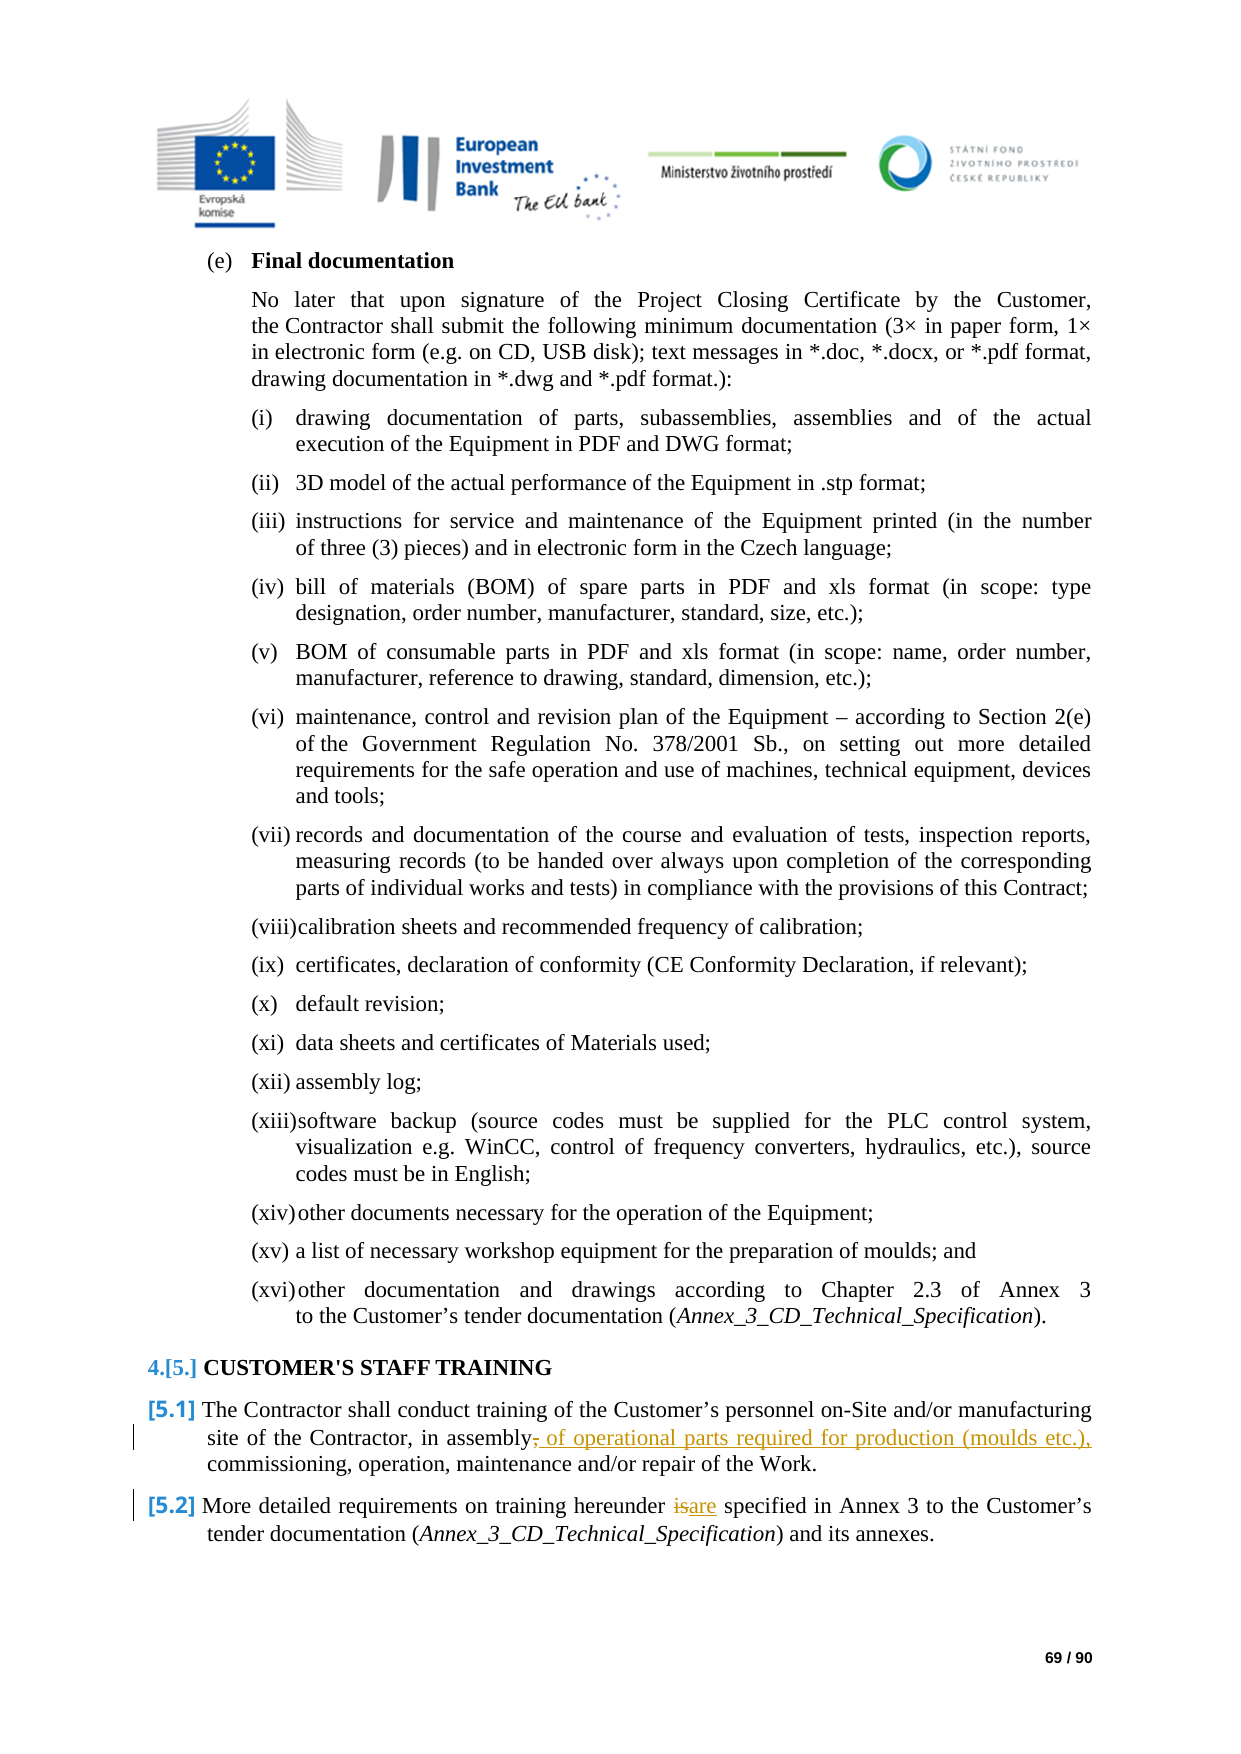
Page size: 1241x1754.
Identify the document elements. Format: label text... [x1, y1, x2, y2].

subtitle CUSTOMER'S STAFF TRAINING [148, 1354, 1092, 1380]
text other documents necessary for the operation of the Equipment; [251, 1198, 1092, 1225]
text bill of materials (BOM) of spare parts in PDF and xls format (in scope: type designation, order number, manufacturer, standard, size, etc.); [251, 573, 1092, 626]
text The Contractor shall conduct training of the Customer’s personnel on-Site and/or manufacturing site of the Contractor, in assembly commissioning, operation, maintenance and/or repair of the Work. [148, 1393, 1092, 1477]
text data sheets and certificates of Materials used; [251, 1029, 1092, 1056]
text maintenance, control and revision plan of the Equipment – according to Section 2(e) of the Government Regulation No. 378/2001 Sb., on setting out more detailed requirements for the safe operation and use of machines, technical equipment, devices and tools; [251, 703, 1092, 809]
text software backup (source codes must be supplied for the PLC control system, visualization e.g. WinCC, control of frequency converters, hydraulics, etc.), source codes must be in English; [251, 1107, 1092, 1186]
text other documentation and drawings according to Chapter 2.3 of Annex 3 to the Customer’s tender documentation (Annex_3_CD_Technical_Specification). [251, 1276, 1092, 1329]
text assembly log; [251, 1068, 1092, 1094]
text records and documentation of the course and evaluation of tests, inspection reports, measuring records (to be handed over always upon completion of the corresponding parts of individual works and tests) in compliance with the provisions of this Contract; [251, 821, 1092, 900]
text calibration sheets and recommended frequency of calibration; [251, 913, 1092, 939]
text default revision; [251, 990, 1092, 1017]
text a list of necessary workshop equipment for the preparation of moulds; and [251, 1237, 1092, 1264]
text certificates, declaration of conformity (CE Conformity Declaration, if relevant); [251, 952, 1092, 978]
text instructions for service and maintenance of the Equipment printed (in the number of three (3) pieces) and in electronic form in the Czech language; [251, 508, 1092, 560]
text Final documentation [207, 247, 1092, 273]
picture [147, 87, 1093, 235]
text More detailed requirements on training hereunder specified in Annex 3 to the Customer’s tender documentation (Annex_3_CD_Technical_Specification) and its annexes. [148, 1489, 1092, 1547]
text drawing documentation of parts, subassemblies, assemblies and of the actual execution of the Equipment in PDF and DWG format; [251, 403, 1092, 456]
text 3D model of the actual performance of the Equipment in .stp format; [251, 469, 1092, 495]
text BOM of consumable parts in PDF and xls format (in scope: name, order number, manufacturer, reference to drawing, standard, dimension, etc.); [251, 638, 1092, 691]
text No later that upon signature of the Project Closing Certificate by the Customer, the Contractor shall submit the following minimum documentation (3× in paper form, 1× in electronic form (e.g. on CD, USB disk); text messages in *.doc, *.docx, or *.pdf format, drawing documentation in *.dwg and *.pdf format.): [251, 286, 1092, 391]
